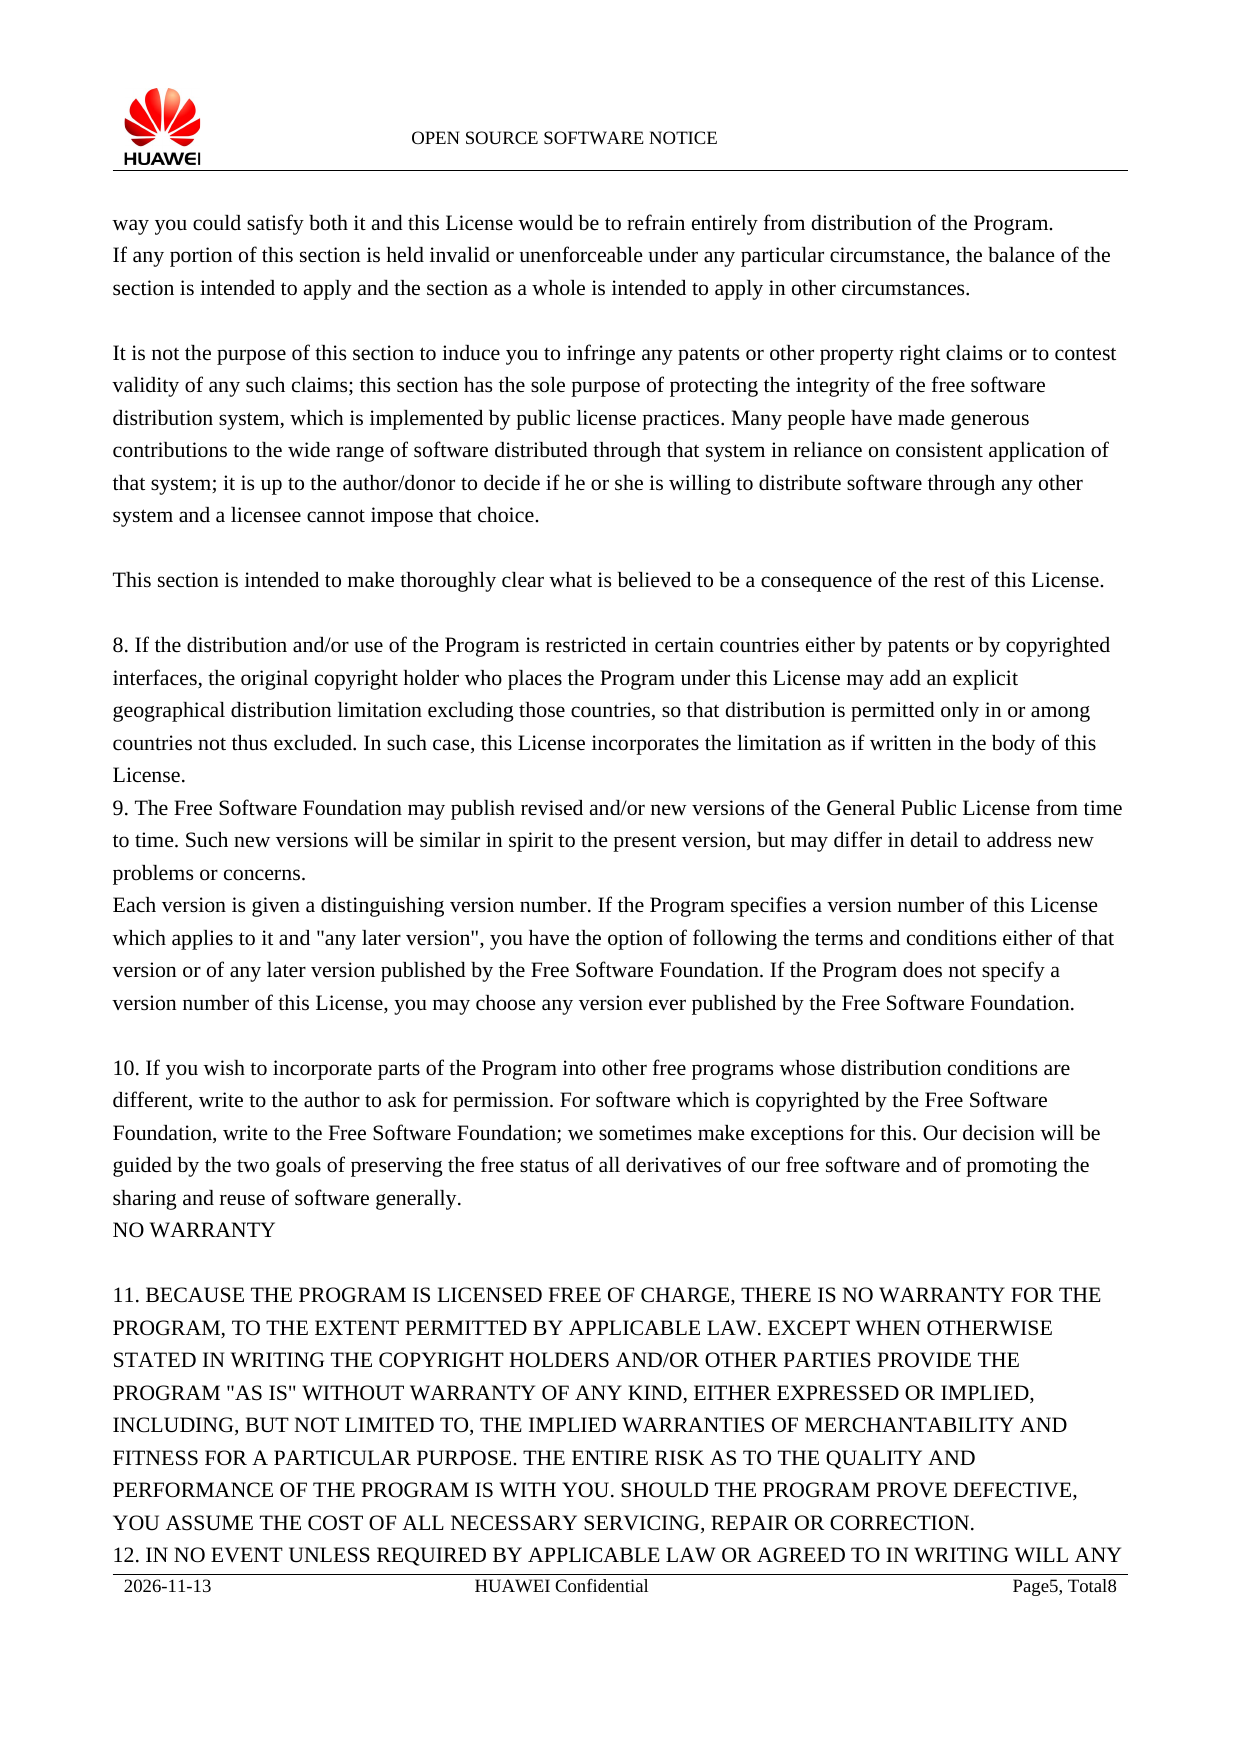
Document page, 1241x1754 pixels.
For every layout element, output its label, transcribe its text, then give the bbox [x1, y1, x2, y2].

picture [124, 88, 201, 165]
